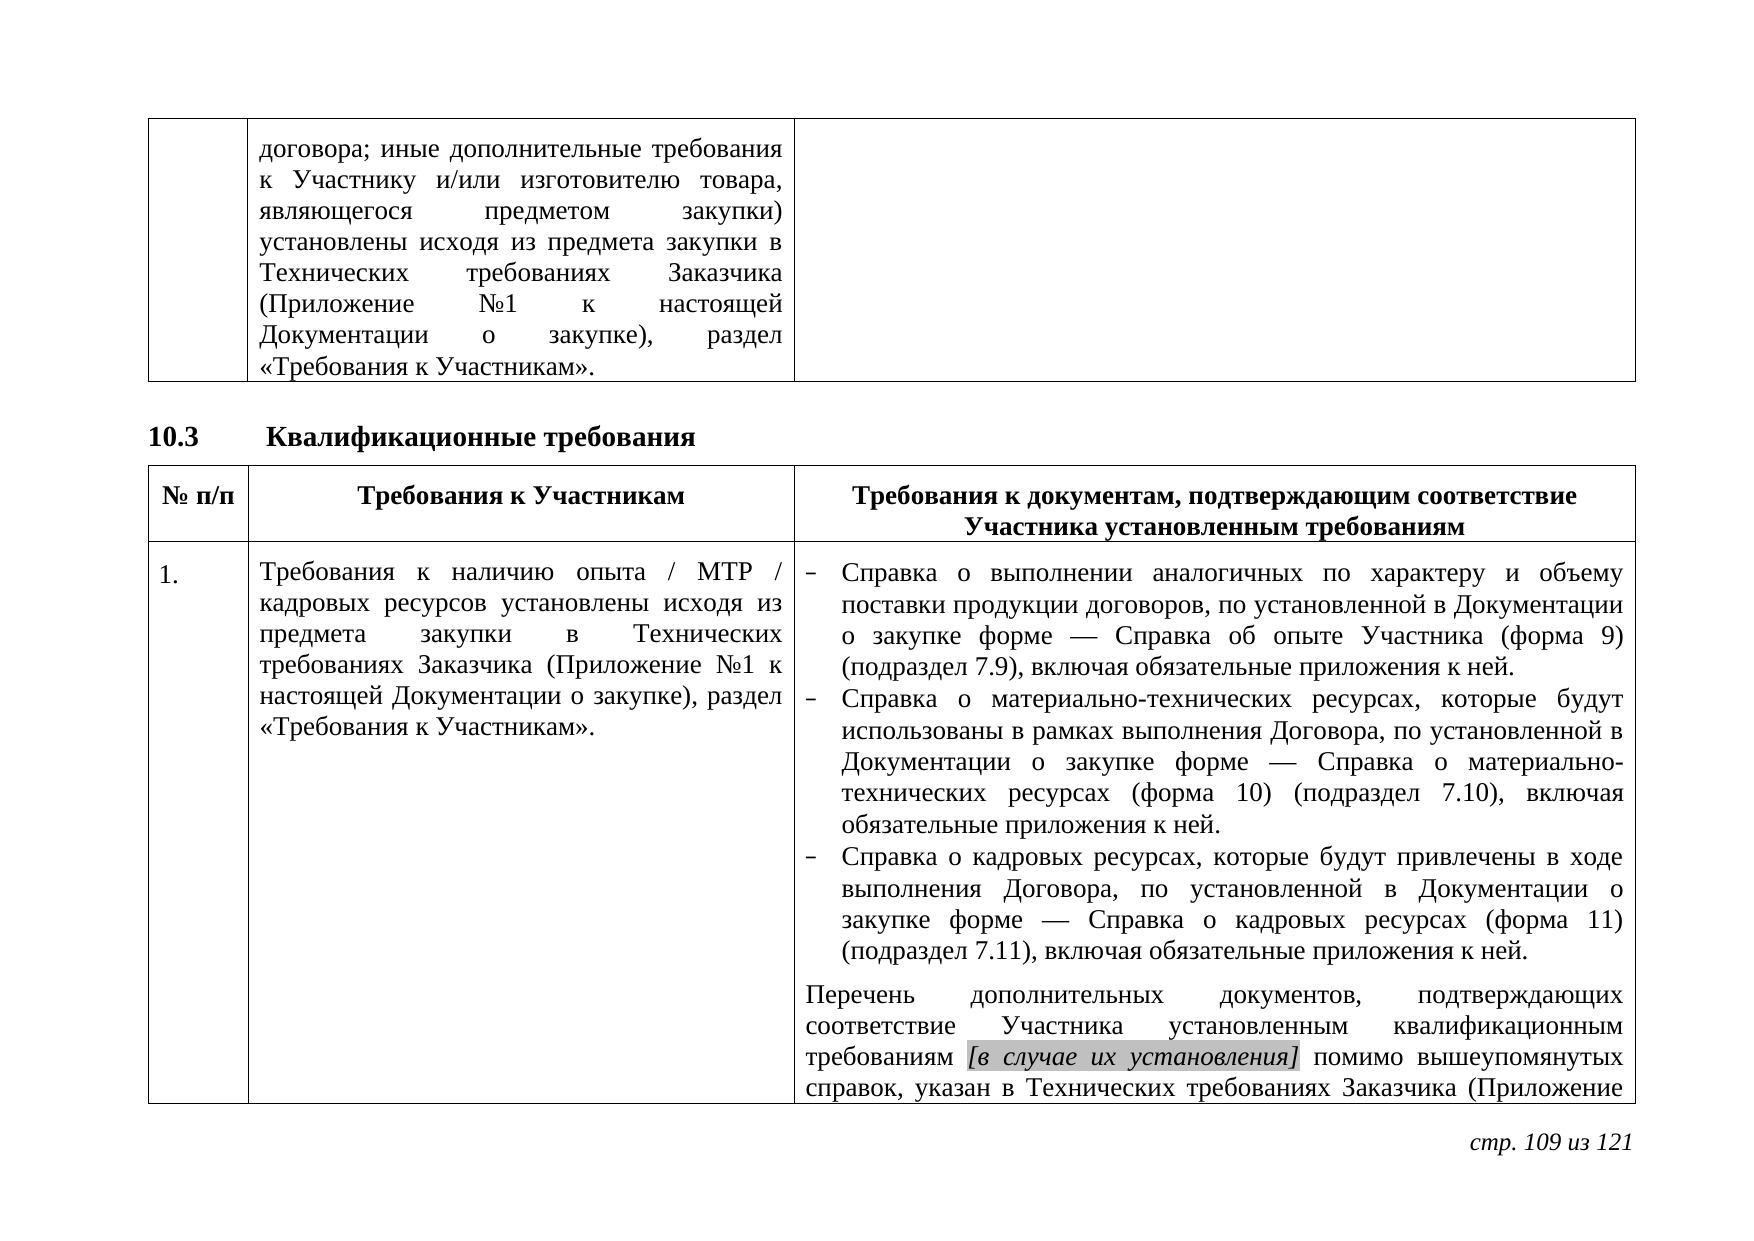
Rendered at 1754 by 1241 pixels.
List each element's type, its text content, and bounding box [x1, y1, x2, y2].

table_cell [249, 542, 794, 1102]
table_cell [795, 542, 1635, 1102]
table_header Требования к Участникам [249, 466, 794, 541]
table_header № п/п [149, 466, 248, 541]
table_cell [149, 119, 247, 381]
table_cell [149, 542, 248, 1102]
subtitle Квалификационные требования [148, 419, 1636, 453]
table_header Требования к документам, подтверждающим соответствие Участника установленным требованиям [795, 466, 1635, 541]
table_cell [248, 119, 794, 381]
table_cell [795, 119, 1635, 381]
